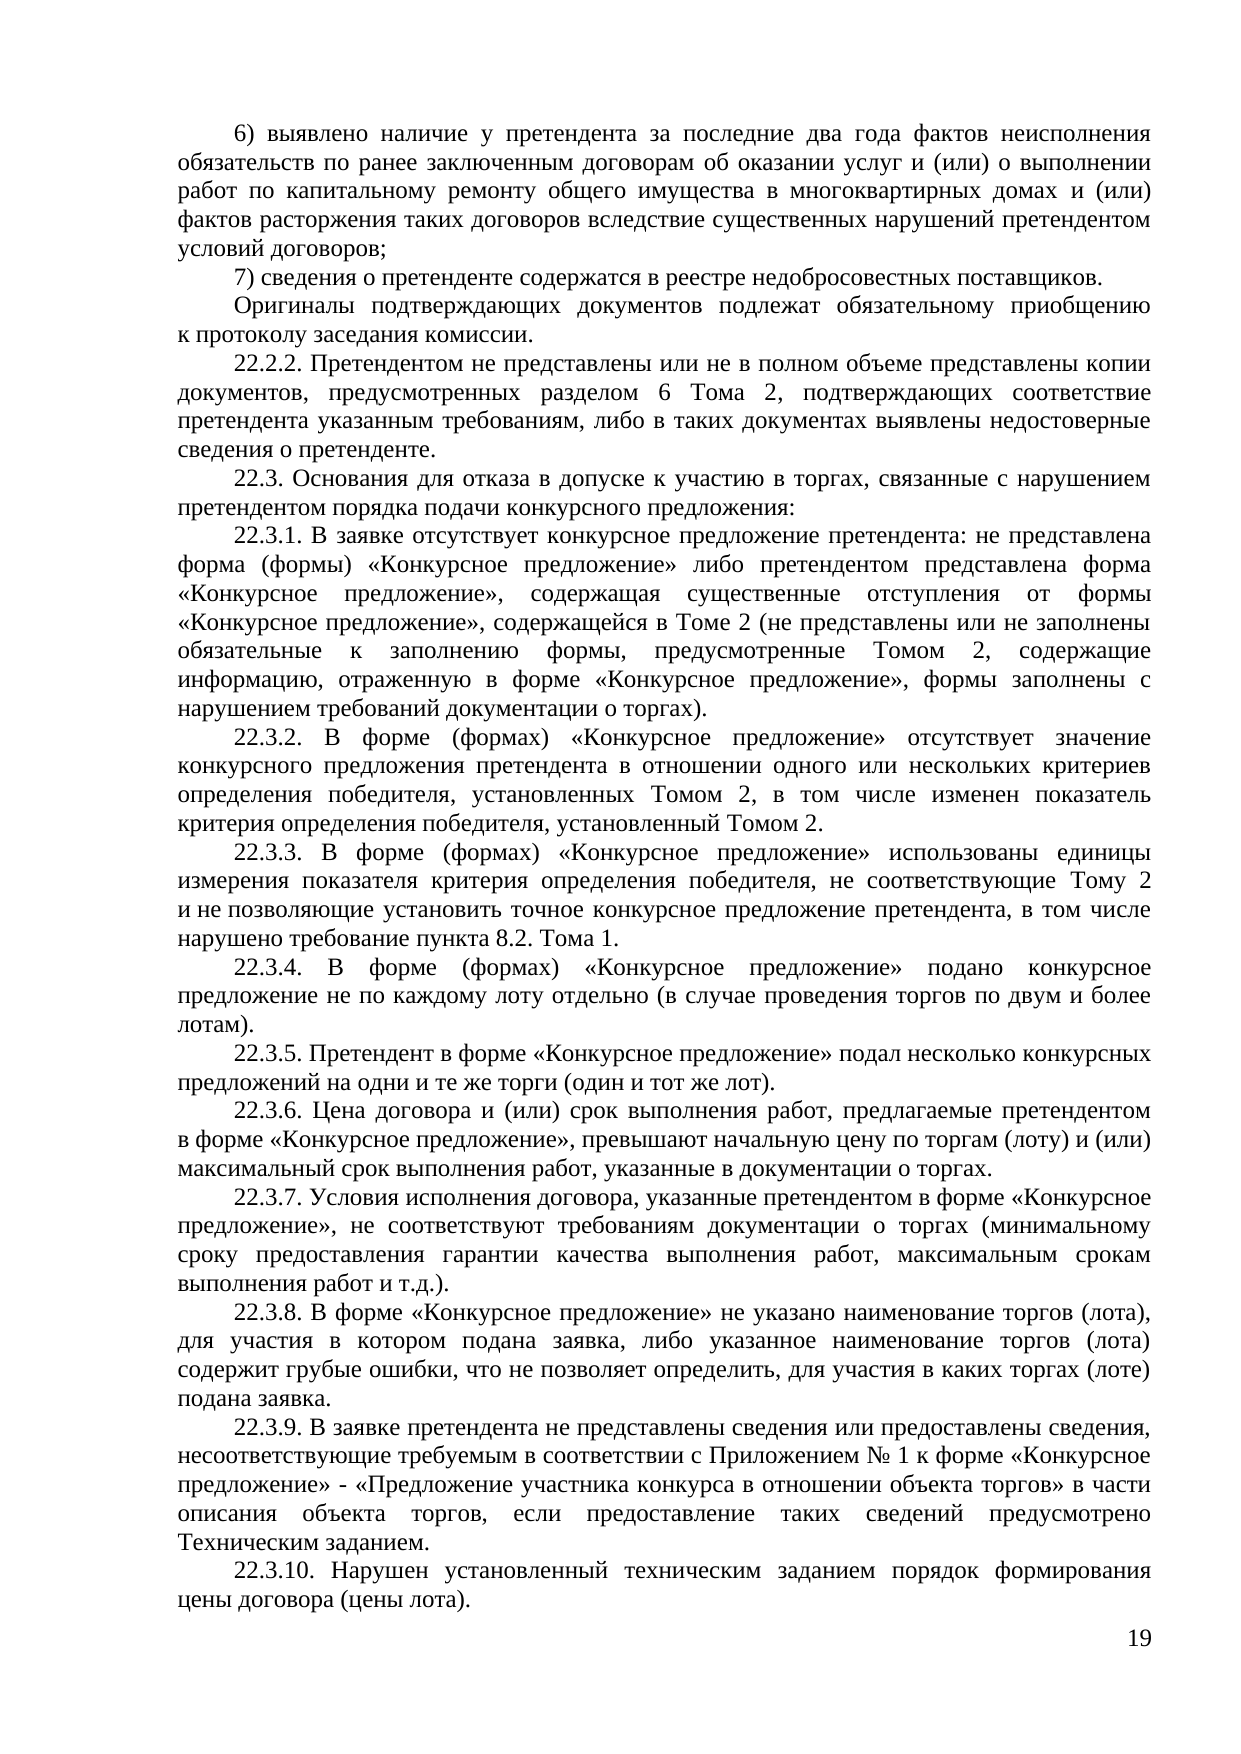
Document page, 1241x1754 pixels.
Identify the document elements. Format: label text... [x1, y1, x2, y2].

text 6) выявлено наличие у претендента за последние два года фактов неисполнения обязательств по ранее заключенным договорам об оказании услуг и (или) о выполнении работ по капитальному ремонту общего имущества в многоквартирных домах и (или) фактов расторжения таких договоров вследствие существенных нарушений претендентом условий договоров; [177, 118, 1152, 262]
text 22.3. Основания для отказа в допуске к участию в торгах, связанные с нарушением претендентом порядка подачи конкурсного предложения: [177, 463, 1152, 521]
text 22.3.8. В форме «Конкурсное предложение» не указано наименование торгов (лота), для участия в котором подана заявка, либо указанное наименование торгов (лота) содержит грубые ошибки, что не позволяет определить, для участия в каких торгах (лоте) подана заявка. [177, 1297, 1152, 1412]
text Оригиналы подтверждающих документов подлежат обязательному приобщению к протоколу заседания комиссии. [177, 291, 1152, 348]
text 22.3.10. Нарушен установленный техническим заданием порядок формирования цены договора (цены лота). [177, 1556, 1152, 1613]
text 22.3.5. Претендент в форме «Конкурсное предложение» подал несколько конкурсных предложений на одни и те же торги (один и тот же лот). [177, 1038, 1152, 1096]
text 22.3.3. В форме (формах) «Конкурсное предложение» использованы единицы измерения показателя критерия определения победителя, не соответствующие Тому 2 и не позволяющие установить точное конкурсное предложение претендента, в том числе нарушено требование пункта 8.2. Тома 1. [177, 837, 1152, 952]
text 22.3.9. В заявке претендента не представлены сведения или предоставлены сведения, несоответствующие требуемым в соответствии с Приложением № 1 к форме «Конкурсное предложение» - «Предложение участника конкурса в отношении объекта торгов» в части описания объекта торгов, если предоставление таких сведений предусмотрено Техническим заданием. [177, 1412, 1152, 1556]
text 22.3.4. В форме (формах) «Конкурсное предложение» подано конкурсное предложение не по каждому лоту отдельно (в случае проведения торгов по двум и более лотам). [177, 952, 1152, 1038]
text 22.3.1. В заявке отсутствует конкурсное предложение претендента: не представлена форма (формы) «Конкурсное предложение» либо претендентом представлена форма «Конкурсное предложение», содержащая существенные отступления от формы «Конкурсное предложение», содержащейся в Томе 2 (не представлены или не заполнены обязательные к заполнению формы, предусмотренные Томом 2, содержащие информацию, отраженную в форме «Конкурсное предложение», формы заполнены с нарушением требований документации о торгах). [177, 521, 1152, 722]
text 7) сведения о претенденте содержатся в реестре недобросовестных поставщиков. [177, 262, 1152, 291]
text 22.2.2. Претендентом не представлены или не в полном объеме представлены копии документов, предусмотренных разделом 6 Тома 2, подтверждающих соответствие претендента указанным требованиям, либо в таких документах выявлены недостоверные сведения о претенденте. [177, 348, 1152, 463]
text 22.3.7. Условия исполнения договора, указанные претендентом в форме «Конкурсное предложение», не соответствуют требованиям документации о торгах (минимальному сроку предоставления гарантии качества выполнения работ, максимальным срокам выполнения работ и т.д.). [177, 1182, 1152, 1297]
text 22.3.6. Цена договора и (или) срок выполнения работ, предлагаемые претендентом в форме «Конкурсное предложение», превышают начальную цену по торгам (лоту) и (или) максимальный срок выполнения работ, указанные в документации о торгах. [177, 1096, 1152, 1182]
text 22.3.2. В форме (формах) «Конкурсное предложение» отсутствует значение конкурсного предложения претендента в отношении одного или нескольких критериев определения победителя, установленных Томом 2, в том числе изменен показатель критерия определения победителя, установленный Томом 2. [177, 722, 1152, 837]
